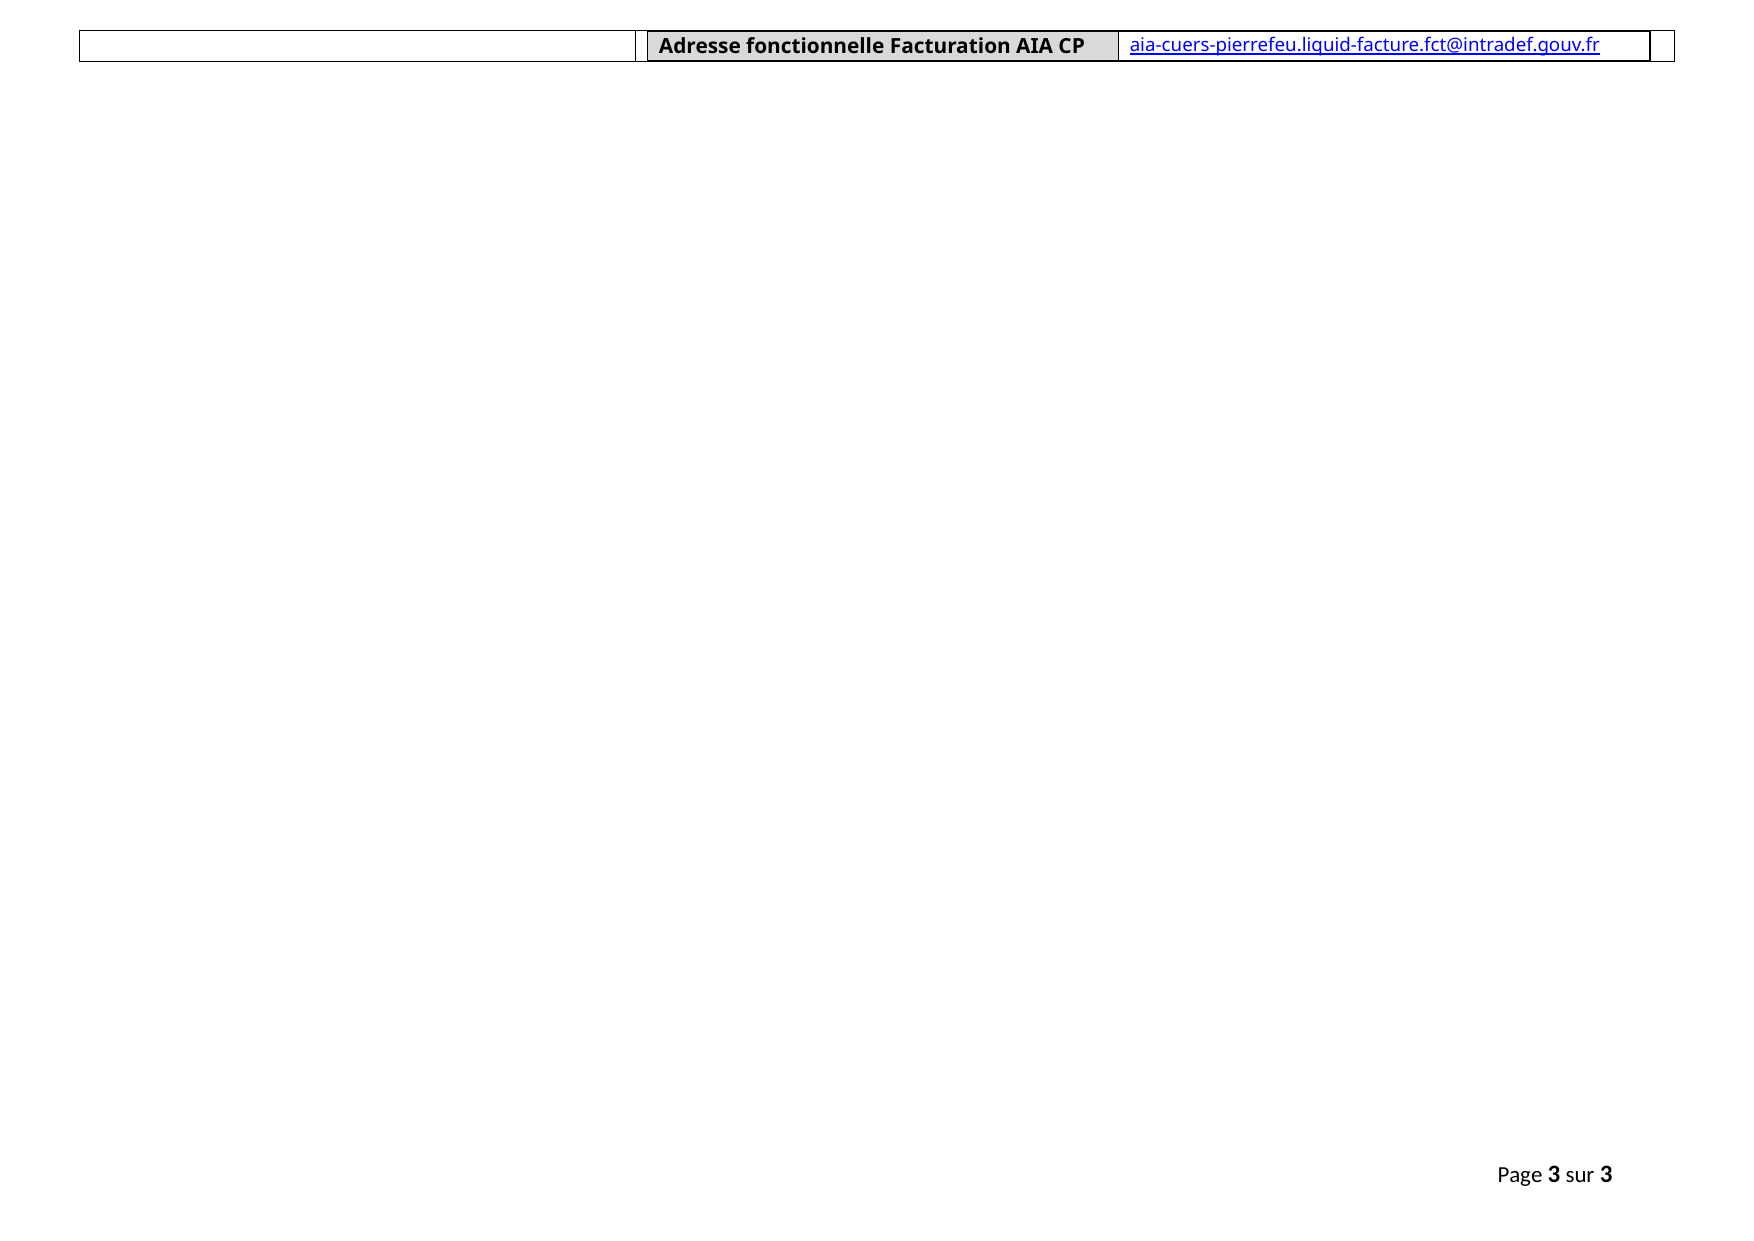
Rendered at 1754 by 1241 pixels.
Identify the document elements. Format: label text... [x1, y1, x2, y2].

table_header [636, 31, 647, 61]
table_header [80, 31, 635, 61]
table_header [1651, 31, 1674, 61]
table_header Le représentant du pouvoir adjudicateur : A, ……………….., le…………..….… Signature : Référence à rappeler lors de la facturation : [1119, 32, 1649, 60]
